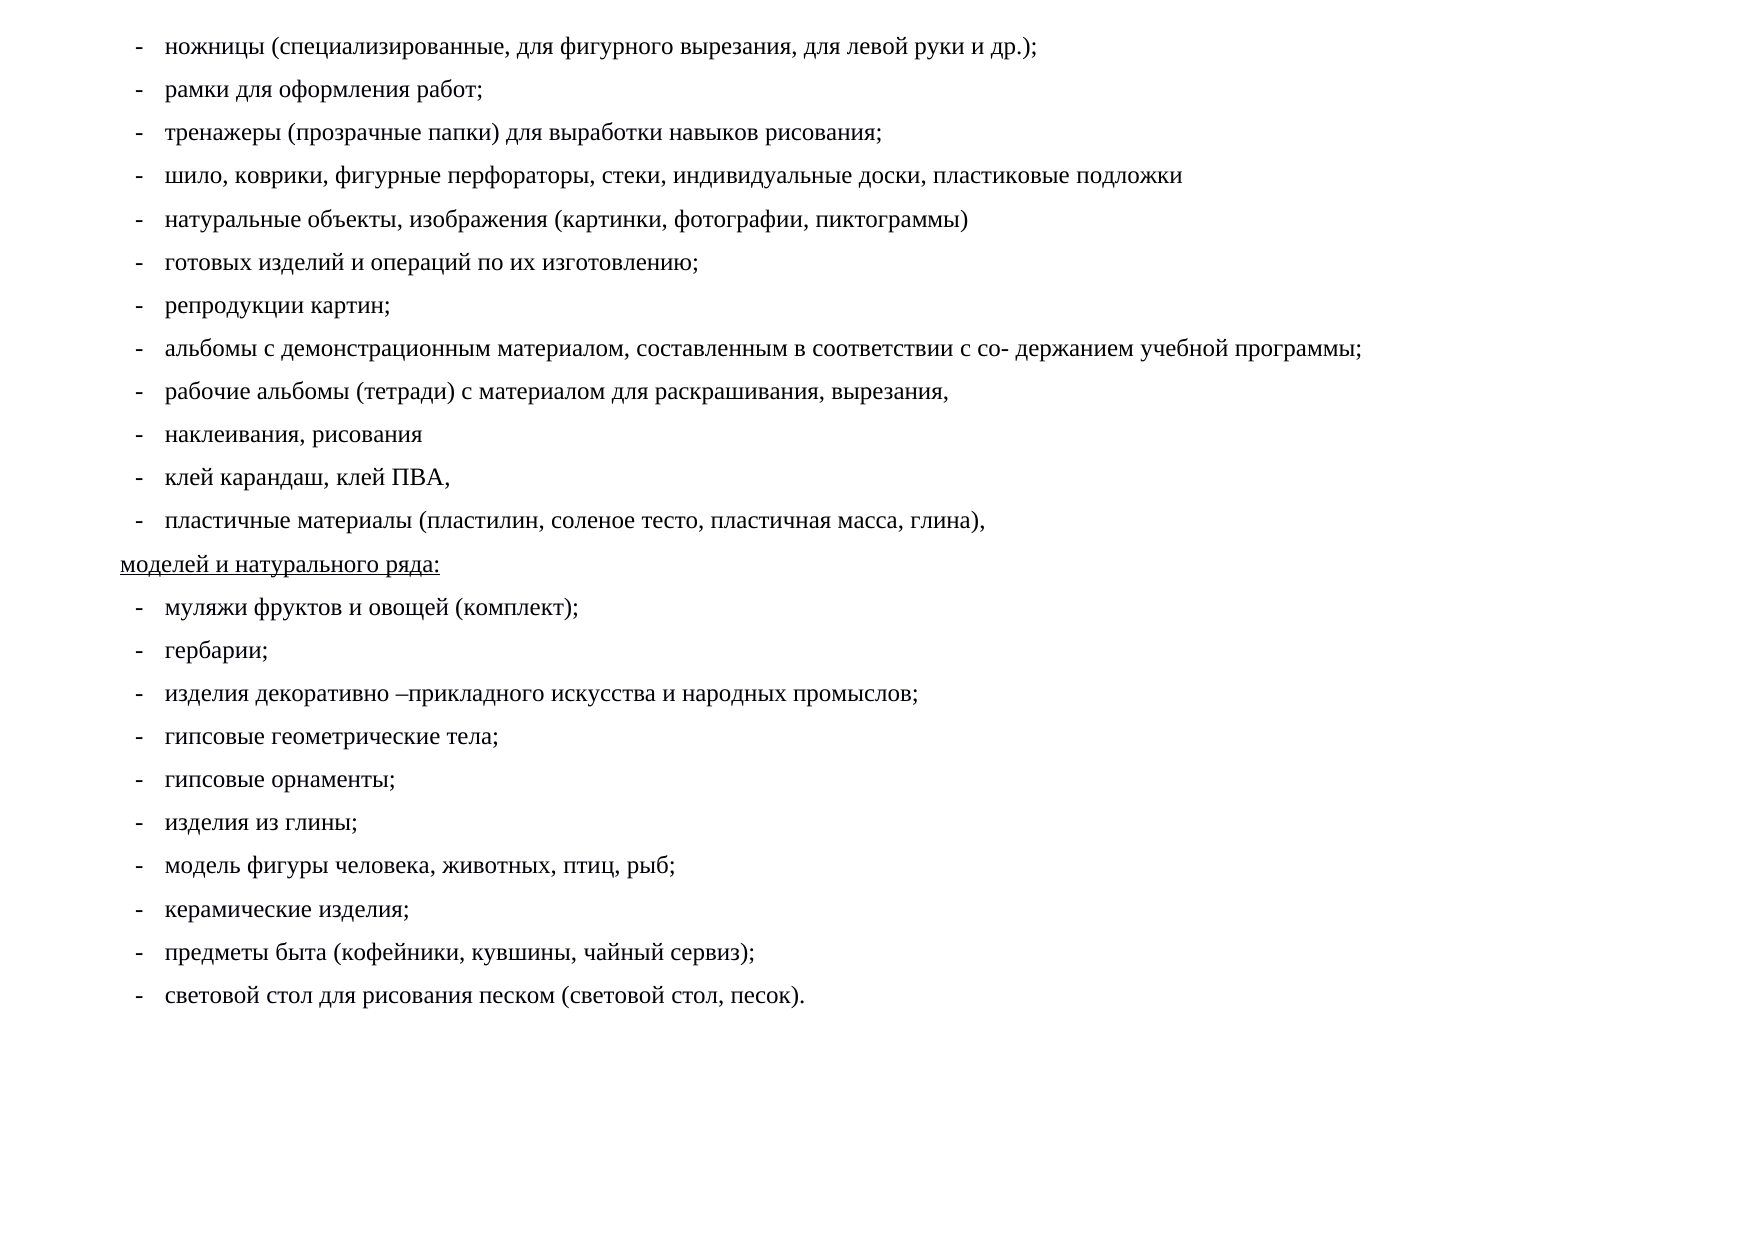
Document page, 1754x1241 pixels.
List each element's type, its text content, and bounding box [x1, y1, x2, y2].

list муляжи фруктов и овощей (комплект); [135, 592, 1725, 621]
text моделей и натурального ряда: [120, 549, 1725, 577]
list изделия из глины; [135, 807, 1725, 836]
list модель фигуры человека, животных, птиц, рыб; [135, 851, 1725, 879]
list световой стол для рисования песком (световой стол, песок). [135, 980, 1725, 1009]
list гипсовые геометрические тела; [135, 721, 1725, 750]
list рамки для оформления работ; [135, 74, 1725, 103]
list клей карандаш, клей ПВА, [135, 462, 1725, 491]
list керамические изделия; [135, 894, 1725, 922]
list шило, коврики, фигурные перфораторы, стеки, индивидуальные доски, пластиковые подложки [135, 161, 1669, 189]
list гербарии; [135, 635, 1725, 664]
list тренажеры (прозрачные папки) для выработки навыков рисования; [135, 117, 1725, 146]
list наклеивания, рисования [135, 419, 1725, 448]
list гипсовые орнаменты; [135, 764, 1725, 793]
list готовых изделий и операций по их изготовлению; [135, 247, 1725, 276]
list пластичные материалы (пластилин, соленое тесто, пластичная масса, глина), [135, 506, 1725, 534]
list рабочие альбомы (тетради) с материалом для раскрашивания, вырезания, [135, 376, 1725, 405]
list альбомы с демонстрационным материалом, составленным в соответствии с со- держанием учебной программы; [135, 333, 1663, 362]
list предметы быта (кофейники, кувшины, чайный сервиз); [135, 937, 1725, 966]
list ножницы (специализированные, для фигурного вырезания, для левой руки и др.); [135, 31, 1725, 60]
list натуральные объекты, изображения (картинки, фотографии, пиктограммы) [135, 204, 1725, 232]
list репродукции картин; [135, 290, 1725, 319]
list изделия декоративно –прикладного искусства и народных промыслов; [135, 678, 1725, 707]
